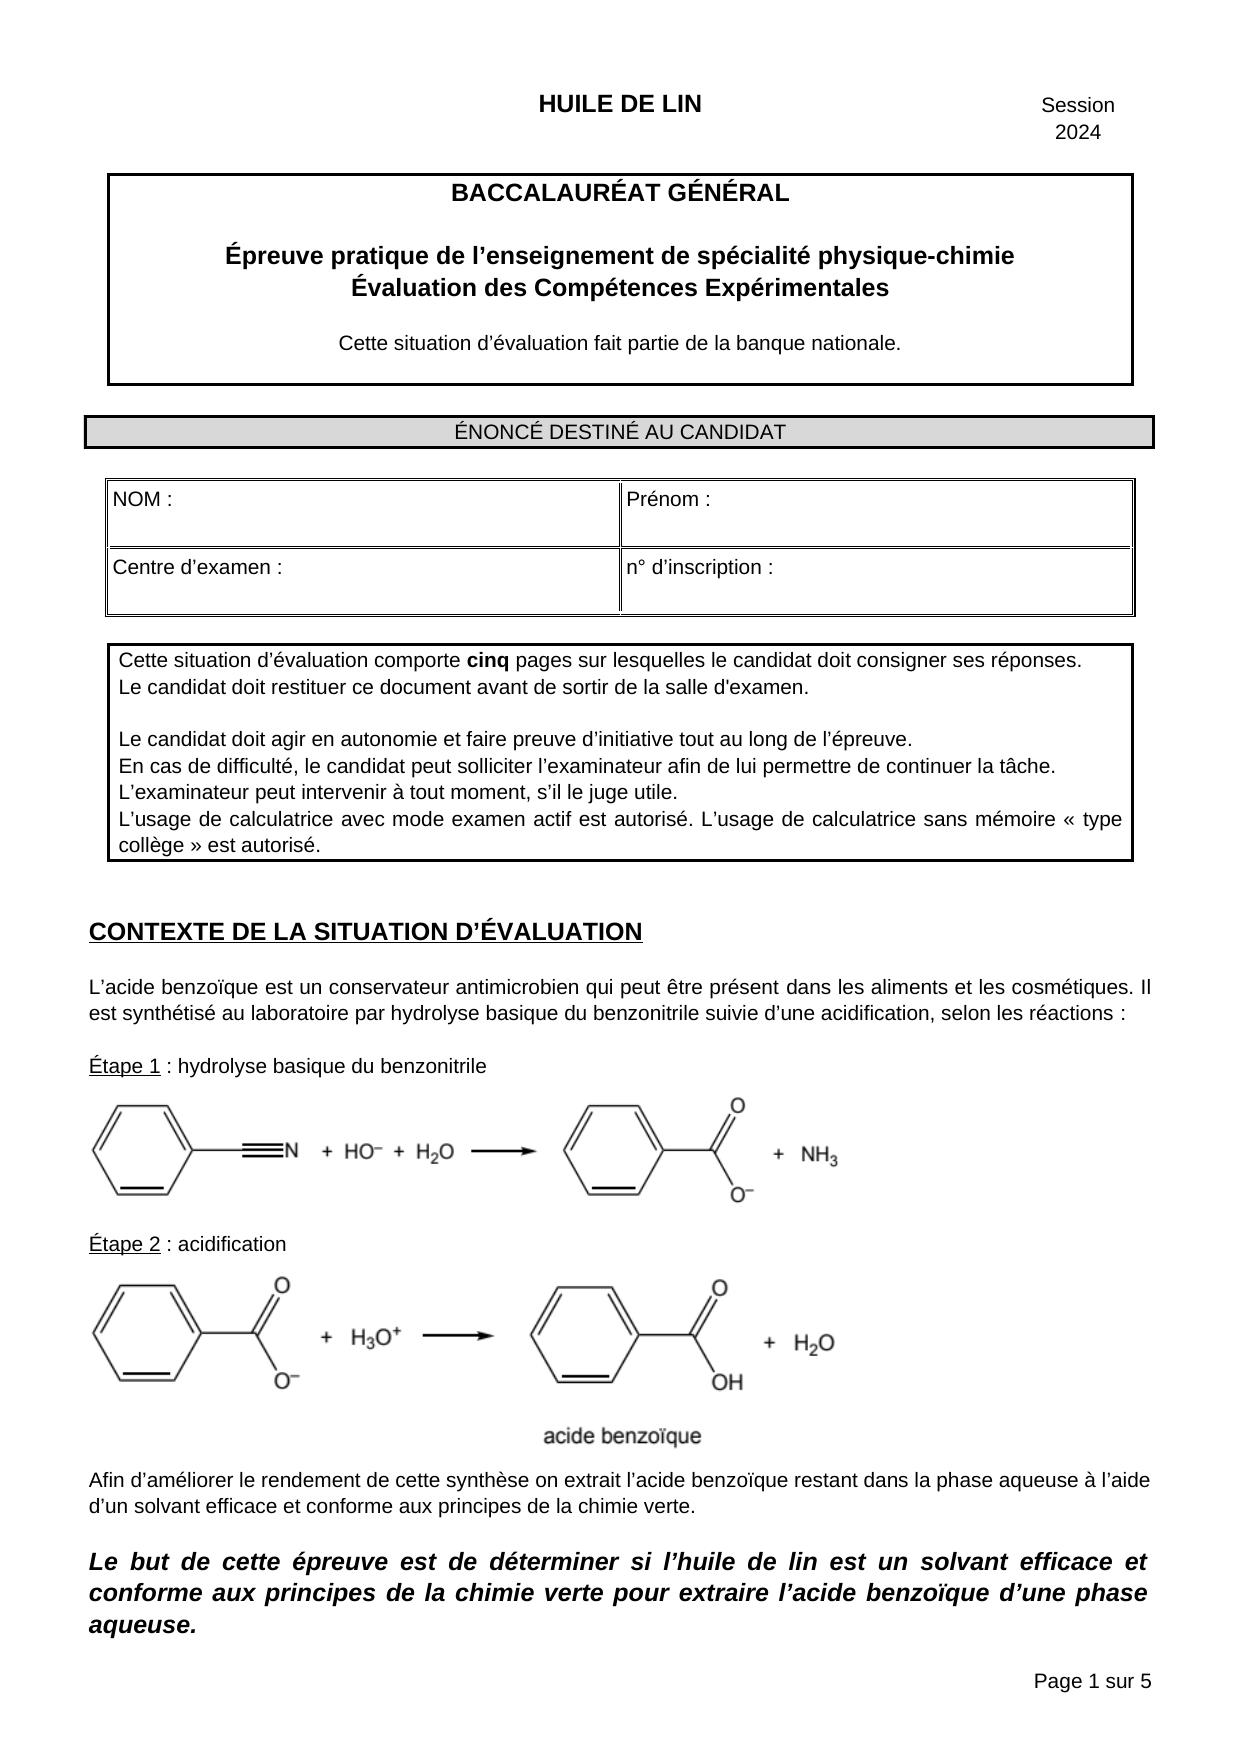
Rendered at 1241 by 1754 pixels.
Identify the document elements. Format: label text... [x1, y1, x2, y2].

text Cette situation d’évaluation comporte cinq pages sur lesquelles le candidat doit consigner ses réponses. [110, 646, 1131, 669]
text Épreuve pratique de l’enseignement de spécialité physique-chimie [110, 236, 1131, 268]
text L’examinateur peut intervenir à tout moment, s’il le juge utile. [110, 775, 1131, 801]
text BACCALAURÉAT GÉNÉRAL [110, 176, 1131, 207]
text Afin d’améliorer le rendement de cette synthèse on extrait l’acide benzoïque restant dans la phase aqueuse à l’aide d’un solvant efficace et conforme aux principes de la chimie verte. [89, 1468, 1152, 1518]
text L’acide benzoïque est un conservateur antimicrobien qui peut être présent dans les aliments et les cosmétiques. Il est synthétisé au laboratoire par hydrolyse basique du benzonitrile suivie d’une acidification, selon les réactions : [89, 975, 1152, 1025]
text ÉNONCÉ DESTINÉ AU CANDIDAT [87, 418, 1152, 446]
text Étape 2 : acidification [89, 1232, 1152, 1256]
text Le but de cette épreuve est de déterminer si l’huile de lin est un solvant efficace et conforme aux principes de la chimie verte pour extraire l’acide benzoïque d’une phase aqueuse. [89, 1547, 1152, 1639]
text L’usage de calculatrice avec mode examen actif est autorisé. L’usage de calculatrice sans mémoire « type collège » est autorisé. [110, 801, 1131, 859]
table_header Prénom : [620, 481, 1132, 546]
table_cell Centre d’examen : [108, 546, 620, 613]
text En cas de difficulté, le candidat peut solliciter l’examinateur afin de lui permettre de continuer la tâche. [110, 748, 1131, 775]
text Le candidat doit restituer ce document avant de sortir de la salle d'examen. [110, 669, 1131, 698]
text CONTEXTE DE LA SITUATION D’ÉVALUATION [89, 917, 1152, 946]
text Étape 1 : hydrolyse basique du benzonitrile [89, 1054, 1152, 1078]
table_header NOM : [108, 481, 620, 546]
text Évaluation des Compétences Expérimentales [110, 268, 1131, 302]
text Le candidat doit agir en autonomie et faire preuve d’initiative tout au long de l’épreuve. [110, 722, 1131, 748]
table_cell n° d’inscription : [620, 546, 1132, 613]
text Cette situation d’évaluation fait partie de la banque nationale. [110, 326, 1131, 355]
